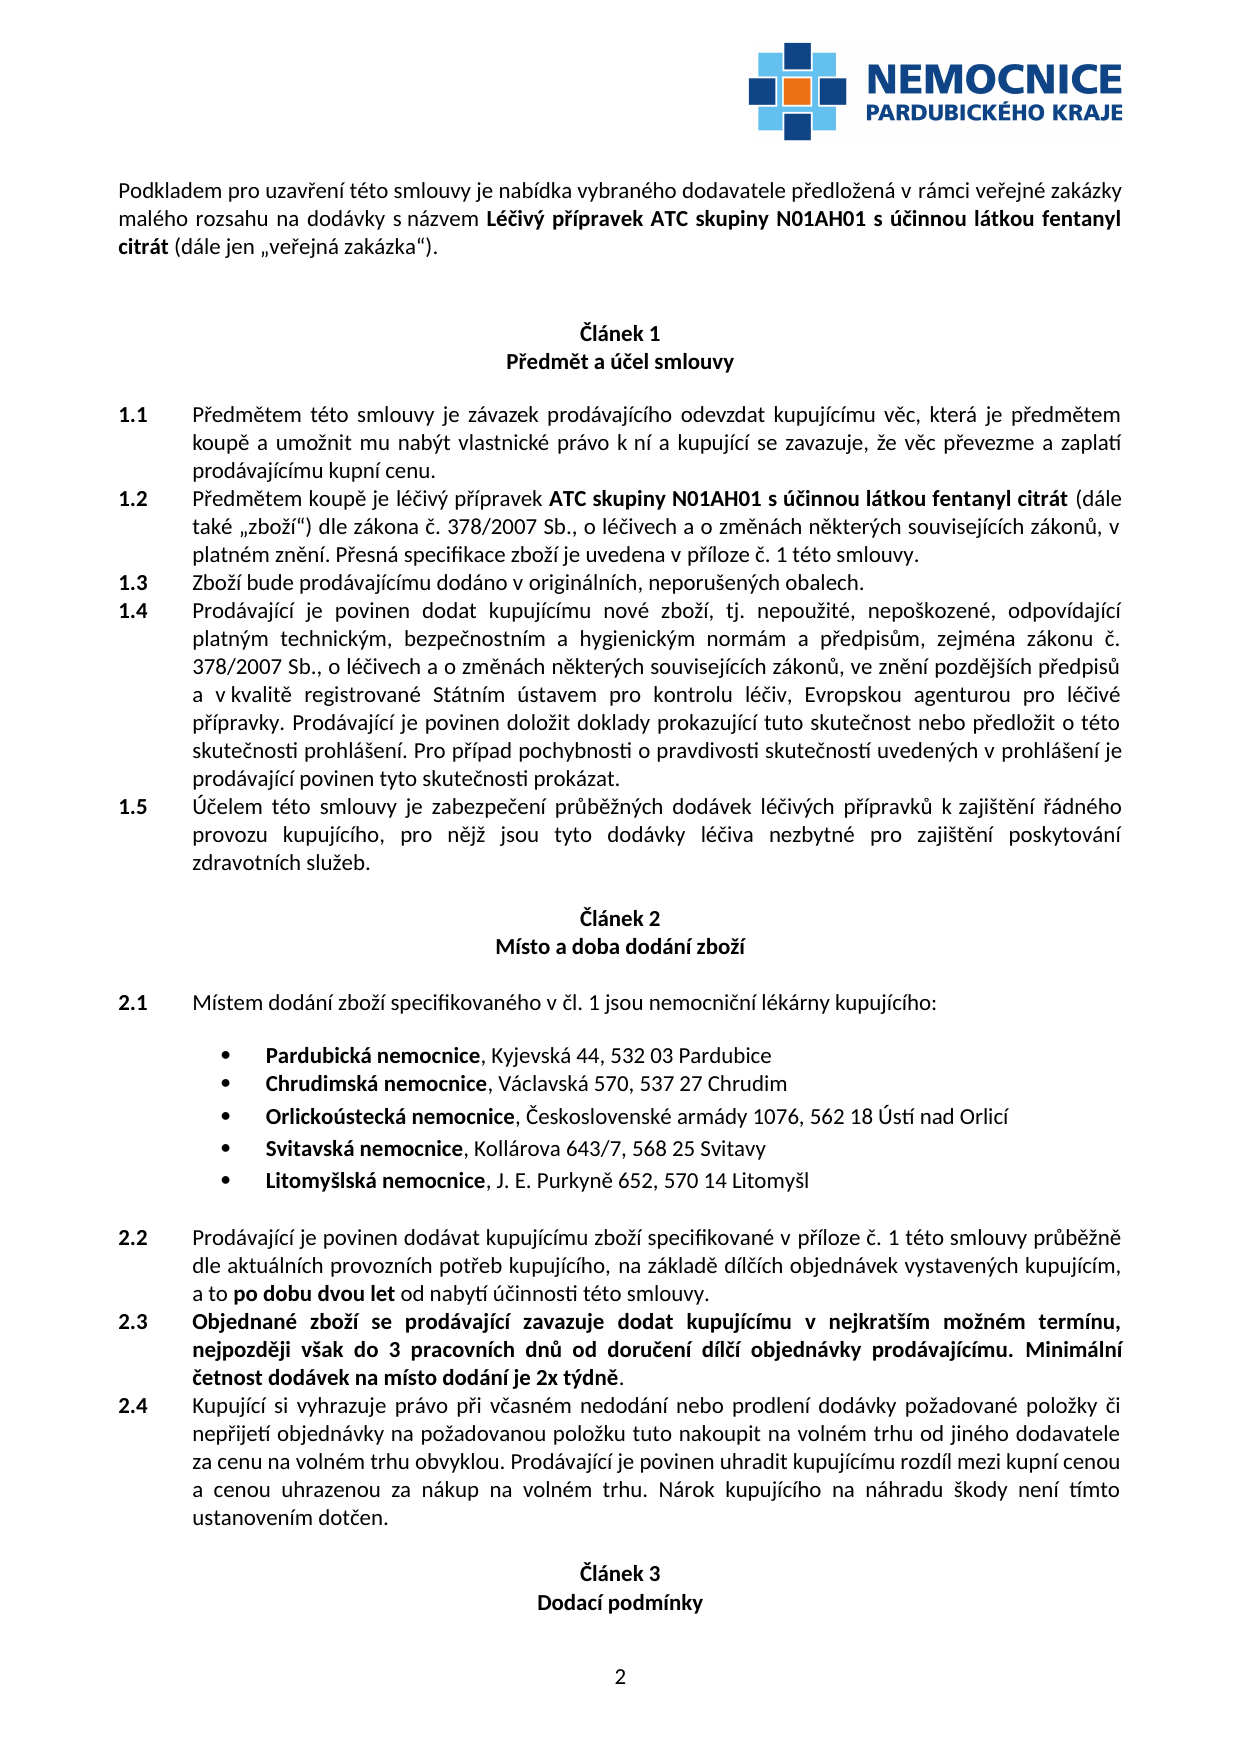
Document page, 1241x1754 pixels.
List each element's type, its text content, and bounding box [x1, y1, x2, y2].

list Litomyšlská nemocnice, J. E. Purkyně 652, 570 14 Litomyšl [193, 1166, 1122, 1194]
text Podkladem pro uzavření této smlouvy je nabídka vybraného dodavatele předložená v rámci veřejné zakázky malého rozsahu na dodávky s názvem Léčivý přípravek ATC skupiny N01AH01 s účinnou látkou fentanyl citrát (dále jen „veřejná zakázka“). [118, 176, 1122, 261]
text 2.1 Místem dodání zboží specifikovaného v čl. 1 jsou nemocniční lékárny kupujícího: [118, 988, 1122, 1017]
text 1.3 Zboží bude prodávajícímu dodáno v originálních, neporušených obalech. [118, 568, 1122, 596]
list Svitavská nemocnice, Kollárova 643/7, 568 25 Svitavy [193, 1134, 1122, 1162]
text Článek 1 [118, 319, 1122, 347]
text Místo a doba dodání zboží [118, 932, 1122, 961]
subtitle 1.1 Předmětem této smlouvy je závazek prodávajícího odevzdat kupujícímu věc, která je předmětem koupě a umožnit mu nabýt vlastnické právo k ní a kupující se zavazuje, že věc převezme a zaplatí prodávajícímu kupní cenu. [118, 400, 1122, 484]
list Pardubická nemocnice, Kyjevská 44, 532 03 Pardubice [193, 1042, 1122, 1069]
picture [747, 41, 1123, 142]
text 2.3 Objednané zboží se prodávající zavazuje dodat kupujícímu v nejkratším možném termínu, nejpozději však do 3 pracovních dnů od doručení dílčí objednávky prodávajícímu. Minimální četnost dodávek na místo dodání je 2x týdně. [118, 1307, 1122, 1391]
text Dodací podmínky [118, 1588, 1122, 1616]
text 1.2 Předmětem koupě je léčivý přípravek ATC skupiny N01AH01 s účinnou látkou fentanyl citrát (dále také „zboží“) dle zákona č. 378/2007 Sb., o léčivech a o změnách některých souvisejících zákonů, v platném znění. Přesná specifikace zboží je uvedena v příloze č. 1 této smlouvy. [118, 484, 1122, 568]
list Orlickoústecká nemocnice, Československé armády 1076, 562 18 Ústí nad Orlicí [193, 1102, 1122, 1130]
text Předmět a účel smlouvy [118, 347, 1122, 375]
text 2.4 Kupující si vyhrazuje právo při včasném nedodání nebo prodlení dodávky požadované položky či nepřijetí objednávky na požadovanou položku tuto nakoupit na volném trhu od jiného dodavatele za cenu na volném trhu obvyklou. Prodávající je povinen uhradit kupujícímu rozdíl mezi kupní cenou a cenou uhrazenou za nákup na volném trhu. Nárok kupujícího na náhradu škody není tímto ustanovením dotčen. [118, 1391, 1122, 1532]
text Článek 3 [118, 1559, 1122, 1588]
list Chrudimská nemocnice, Václavská 570, 537 27 Chrudim [193, 1069, 1122, 1098]
text 1.4 Prodávající je povinen dodat kupujícímu nové zboží, tj. nepoužité, nepoškozené, odpovídající platným technickým, bezpečnostním a hygienickým normám a předpisům, zejména zákonu č. 378/2007 Sb., o léčivech a o změnách některých souvisejících zákonů, ve znění pozdějších předpisů a v kvalitě registrované Státním ústavem pro kontrolu léčiv, Evropskou agenturou pro léčivé přípravky. Prodávající je povinen doložit doklady prokazující tuto skutečnost nebo předložit o této skutečnosti prohlášení. Pro případ pochybnosti o pravdivosti skutečností uvedených v prohlášení je prodávající povinen tyto skutečnosti prokázat. [118, 596, 1122, 792]
text 1.5 Účelem této smlouvy je zabezpečení průběžných dodávek léčivých přípravků k zajištění řádného provozu kupujícího, pro nějž jsou tyto dodávky léčiva nezbytné pro zajištění poskytování zdravotních služeb. [118, 792, 1122, 876]
text 2.2 Prodávající je povinen dodávat kupujícímu zboží specifikované v příloze č. 1 této smlouvy průběžně dle aktuálních provozních potřeb kupujícího, na základě dílčích objednávek vystavených kupujícím, a to po dobu dvou let od nabytí účinnosti této smlouvy. [118, 1223, 1122, 1307]
text Článek 2 [118, 904, 1122, 932]
